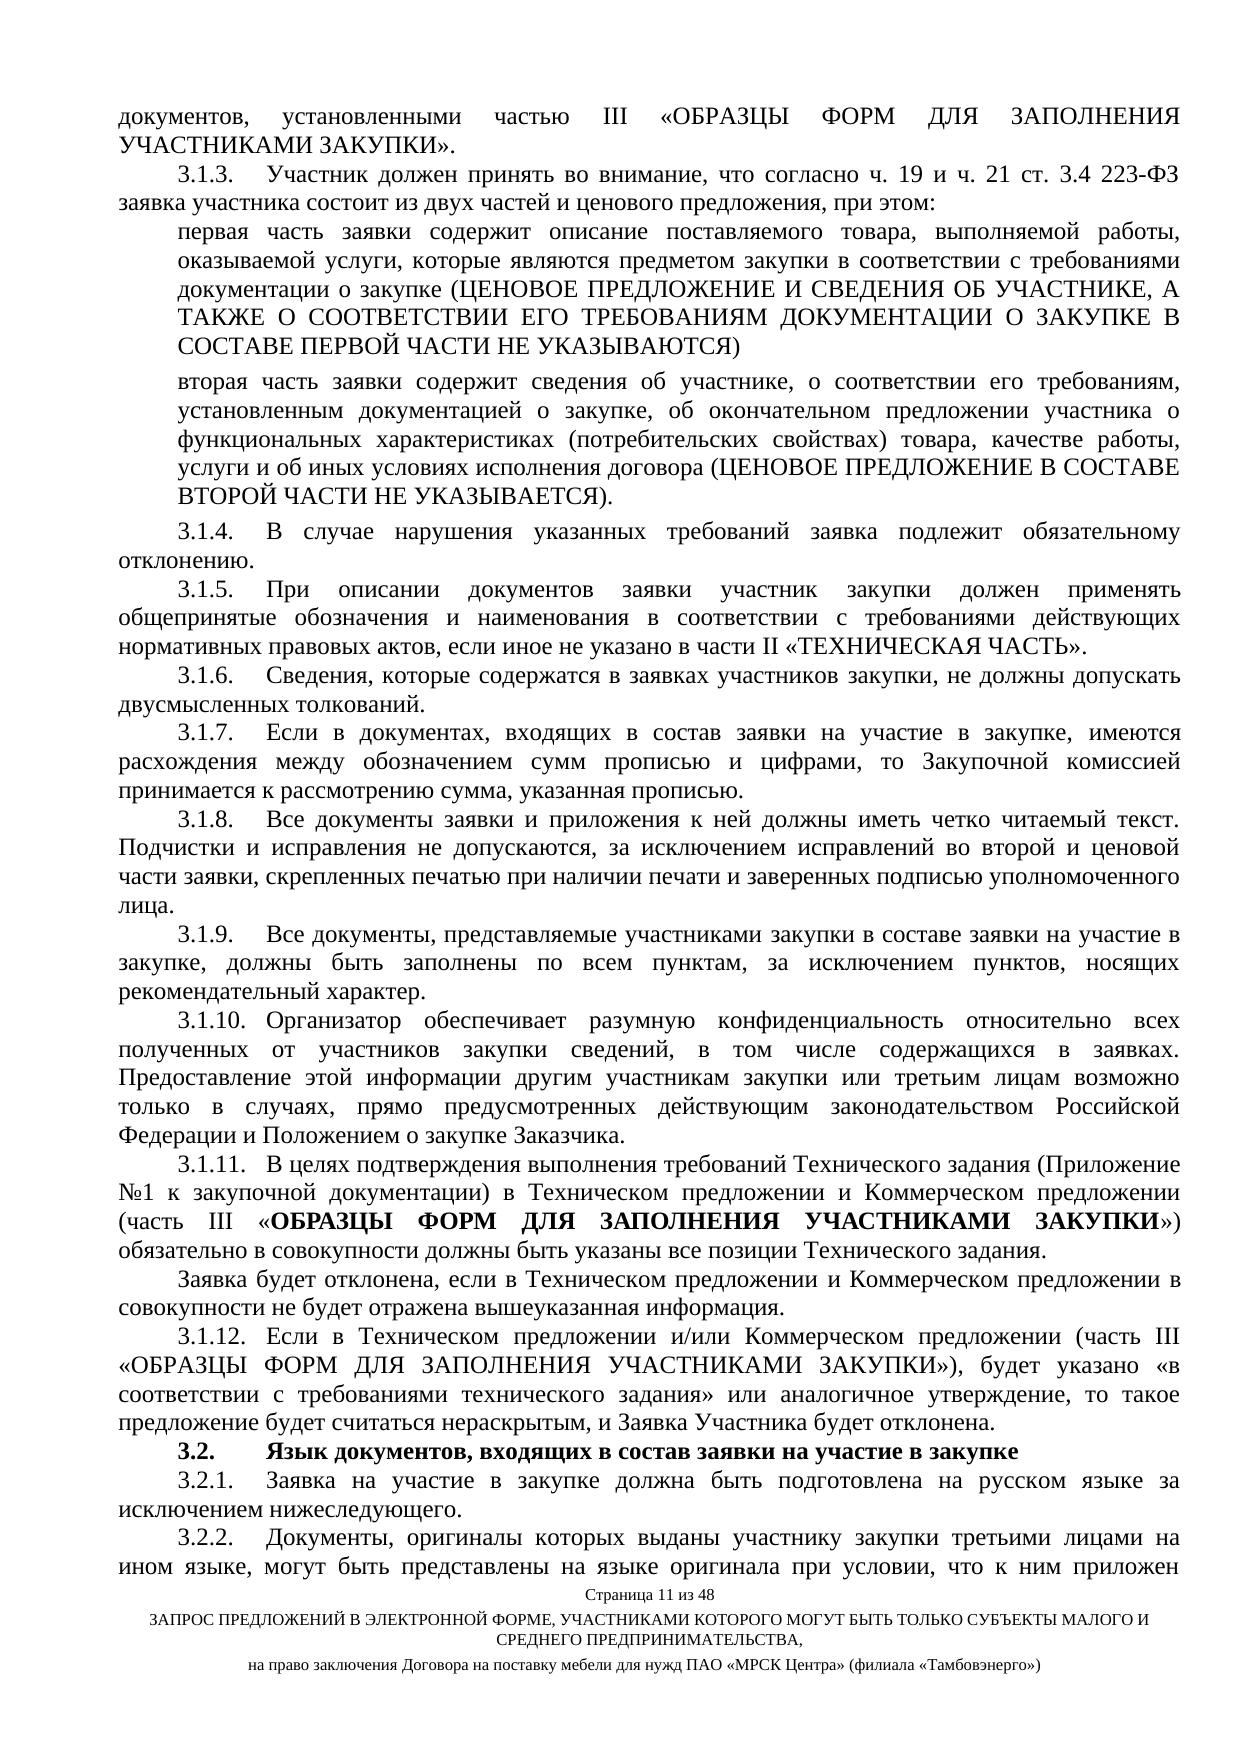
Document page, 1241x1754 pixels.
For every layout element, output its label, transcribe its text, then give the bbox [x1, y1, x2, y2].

text вторая часть заявки содержит сведения об участнике, о соответствии его требованиям, установленным документацией о закупке, об окончательном предложении участника о функциональных характеристиках (потребительских свойствах) товара, качестве работы, услуги и об иных условиях исполнения договора (ЦЕНОВОЕ ПРЕДЛОЖЕНИЕ В СОСТАВЕ ВТОРОЙ ЧАСТИ НЕ УКАЗЫВАЕТСЯ). [177, 366, 1181, 510]
subtitle В случае нарушения указанных требований заявка подлежит обязательному отклонению. [118, 516, 1181, 574]
subtitle Заявка на участие в закупке должна быть подготовлена на русском языке за исключением нижеследующего. [118, 1465, 1181, 1522]
subtitle Все документы заявки и приложения к ней должны иметь четко читаемый текст. Подчистки и исправления не допускаются, за исключением исправлений во второй и ценовой части заявки, скрепленных печатью при наличии печати и заверенных подписью уполномоченного лица. [118, 804, 1181, 919]
text первая часть заявки содержит описание поставляемого товара, выполняемой работы, оказываемой услуги, которые являются предметом закупки в соответствии с требованиями документации о закупке (ЦЕНОВОЕ ПРЕДЛОЖЕНИЕ И СВЕДЕНИЯ ОБ УЧАСТНИКЕ, А ТАКЖЕ О СООТВЕТСТВИИ ЕГО ТРЕБОВАНИЯМ ДОКУМЕНТАЦИИ О ЗАКУПКЕ В СОСТАВЕ ПЕРВОЙ ЧАСТИ НЕ УКАЗЫВАЮТСЯ) [177, 216, 1181, 360]
subtitle Участник должен принять во внимание, что согласно ч. 19 и ч. 21 ст. 3.4 223-ФЗ заявка участника состоит из двух частей и ценового предложения, при этом: [118, 159, 1181, 216]
subtitle Сведения, которые содержатся в заявках участников закупки, не должны допускать двусмысленных толкований. [118, 660, 1181, 717]
subtitle Если в документах, входящих в состав заявки на участие в закупке, имеются расхождения между обозначением сумм прописью и цифрами, то Закупочной комиссией принимается к рассмотрению сумма, указанная прописью. [118, 717, 1181, 804]
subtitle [118, 101, 1181, 159]
subtitle При описании документов заявки участник закупки должен применять общепринятые обозначения и наименования в соответствии с требованиями действующих нормативных правовых актов, если иное не указано в части II «ТЕХНИЧЕСКАЯ ЧАСТЬ». [118, 574, 1181, 660]
subtitle Все документы, представляемые участниками закупки в составе заявки на участие в закупке, должны быть заполнены по всем пунктам, за исключением пунктов, носящих рекомендательный характер. [118, 919, 1181, 1005]
subtitle Если в Техническом предложении и/или Коммерческом предложении (часть III «ОБРАЗЦЫ ФОРМ ДЛЯ ЗАПОЛНЕНИЯ УЧАСТНИКАМИ ЗАКУПКИ»), будет указано «в соответствии с требованиями технического задания» или аналогичное утверждение, то такое предложение будет считаться нераскрытым, и Заявка Участника будет отклонена. [118, 1321, 1181, 1436]
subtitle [118, 1522, 1181, 1580]
subtitle Язык документов, входящих в состав заявки на участие в закупке [118, 1436, 1181, 1465]
subtitle Заявка будет отклонена, если в Техническом предложении и Коммерческом предложении в совокупности не будет отражена вышеуказанная информация. [118, 1264, 1181, 1321]
subtitle Организатор обеспечивает разумную конфиденциальность относительно всех полученных от участников закупки сведений, в том числе содержащихся в заявках. Предоставление этой информации другим участникам закупки или третьим лицам возможно только в случаях, прямо предусмотренных действующим законодательством Российской Федерации и Положением о закупке Заказчика. [118, 1005, 1181, 1149]
subtitle В целях подтверждения выполнения требований Технического задания (Приложение №1 к закупочной документации) в Техническом предложении и Коммерческом предложении (часть III «ОБРАЗЦЫ ФОРМ ДЛЯ ЗАПОЛНЕНИЯ УЧАСТНИКАМИ ЗАКУПКИ») обязательно в совокупности должны быть указаны все позиции Технического задания. [118, 1149, 1181, 1264]
